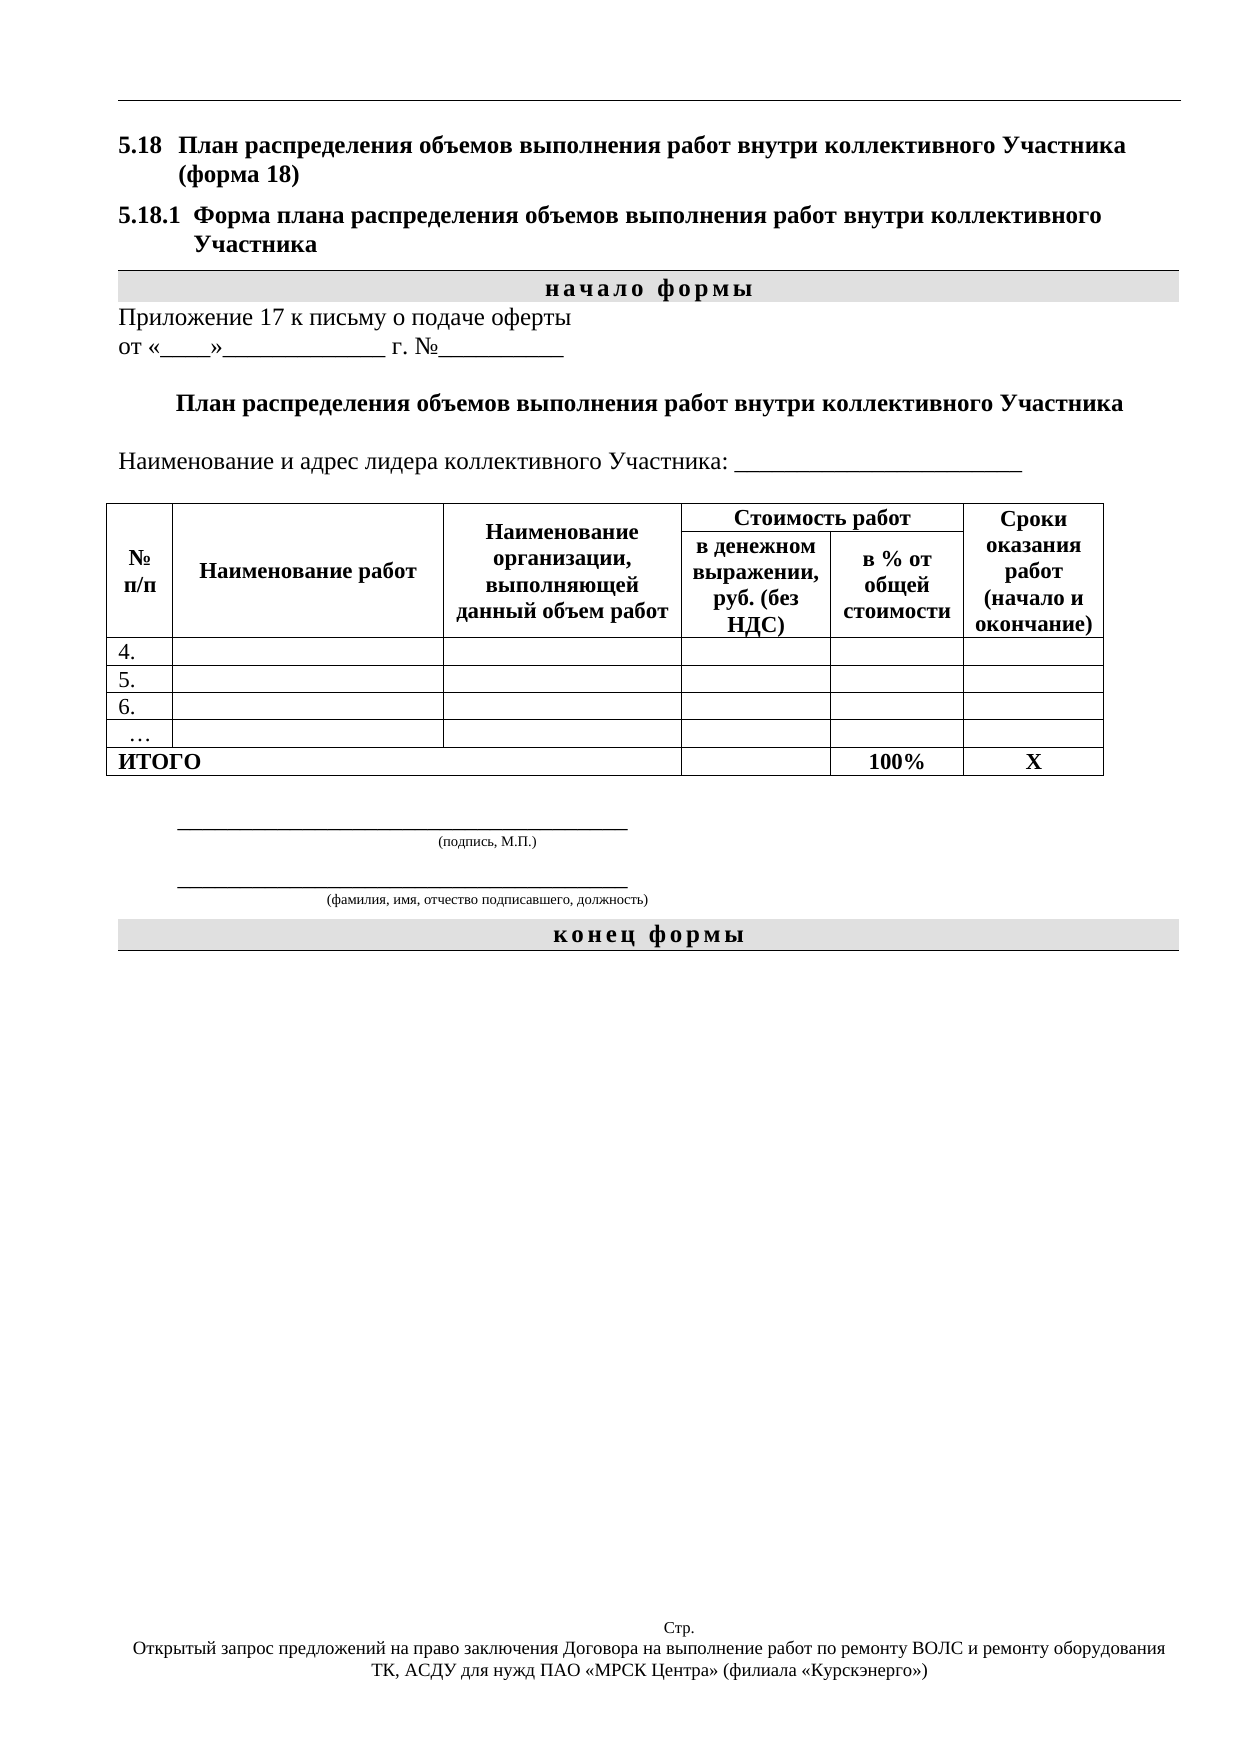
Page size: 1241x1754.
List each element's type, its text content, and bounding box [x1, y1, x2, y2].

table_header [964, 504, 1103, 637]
text (подпись, М.П.) [118, 833, 797, 862]
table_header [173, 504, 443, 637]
text Наименование и адрес лидера коллективного Участника: _______________________ [118, 446, 1181, 474]
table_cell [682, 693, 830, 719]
text ____________________________________ [118, 804, 1181, 833]
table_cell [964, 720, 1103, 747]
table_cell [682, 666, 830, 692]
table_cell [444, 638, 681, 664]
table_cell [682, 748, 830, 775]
text План распределения объемов выполнения работ внутри коллективного Участника [118, 388, 1181, 417]
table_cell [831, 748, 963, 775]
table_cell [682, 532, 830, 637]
text ____________________________________ [118, 862, 1181, 891]
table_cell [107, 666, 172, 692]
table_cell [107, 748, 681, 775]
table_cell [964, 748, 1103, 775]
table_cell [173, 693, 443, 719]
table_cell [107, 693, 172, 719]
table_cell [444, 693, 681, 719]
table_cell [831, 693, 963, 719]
subtitle Форма плана распределения объемов выполнения работ внутри коллективного Участника [118, 200, 1181, 258]
subtitle План распределения объемов выполнения работ внутри коллективного Участника (форма 18) [118, 130, 1181, 188]
text начало формы [118, 271, 1179, 302]
text (фамилия, имя, отчество подписавшего, должность) [118, 891, 797, 919]
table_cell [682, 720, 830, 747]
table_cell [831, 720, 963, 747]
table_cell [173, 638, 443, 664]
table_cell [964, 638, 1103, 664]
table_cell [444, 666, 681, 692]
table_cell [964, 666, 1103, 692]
text конец формы [118, 919, 1179, 950]
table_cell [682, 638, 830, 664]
text Приложение 17 к письму о подаче оферты от «____»_____________ г. №__________ [118, 302, 1181, 359]
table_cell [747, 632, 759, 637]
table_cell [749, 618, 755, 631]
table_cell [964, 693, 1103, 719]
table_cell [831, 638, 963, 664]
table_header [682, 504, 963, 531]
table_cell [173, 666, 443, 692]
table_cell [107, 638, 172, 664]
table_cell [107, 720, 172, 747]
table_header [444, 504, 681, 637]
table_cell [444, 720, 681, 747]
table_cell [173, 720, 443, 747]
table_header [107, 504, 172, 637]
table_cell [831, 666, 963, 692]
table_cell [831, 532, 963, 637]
